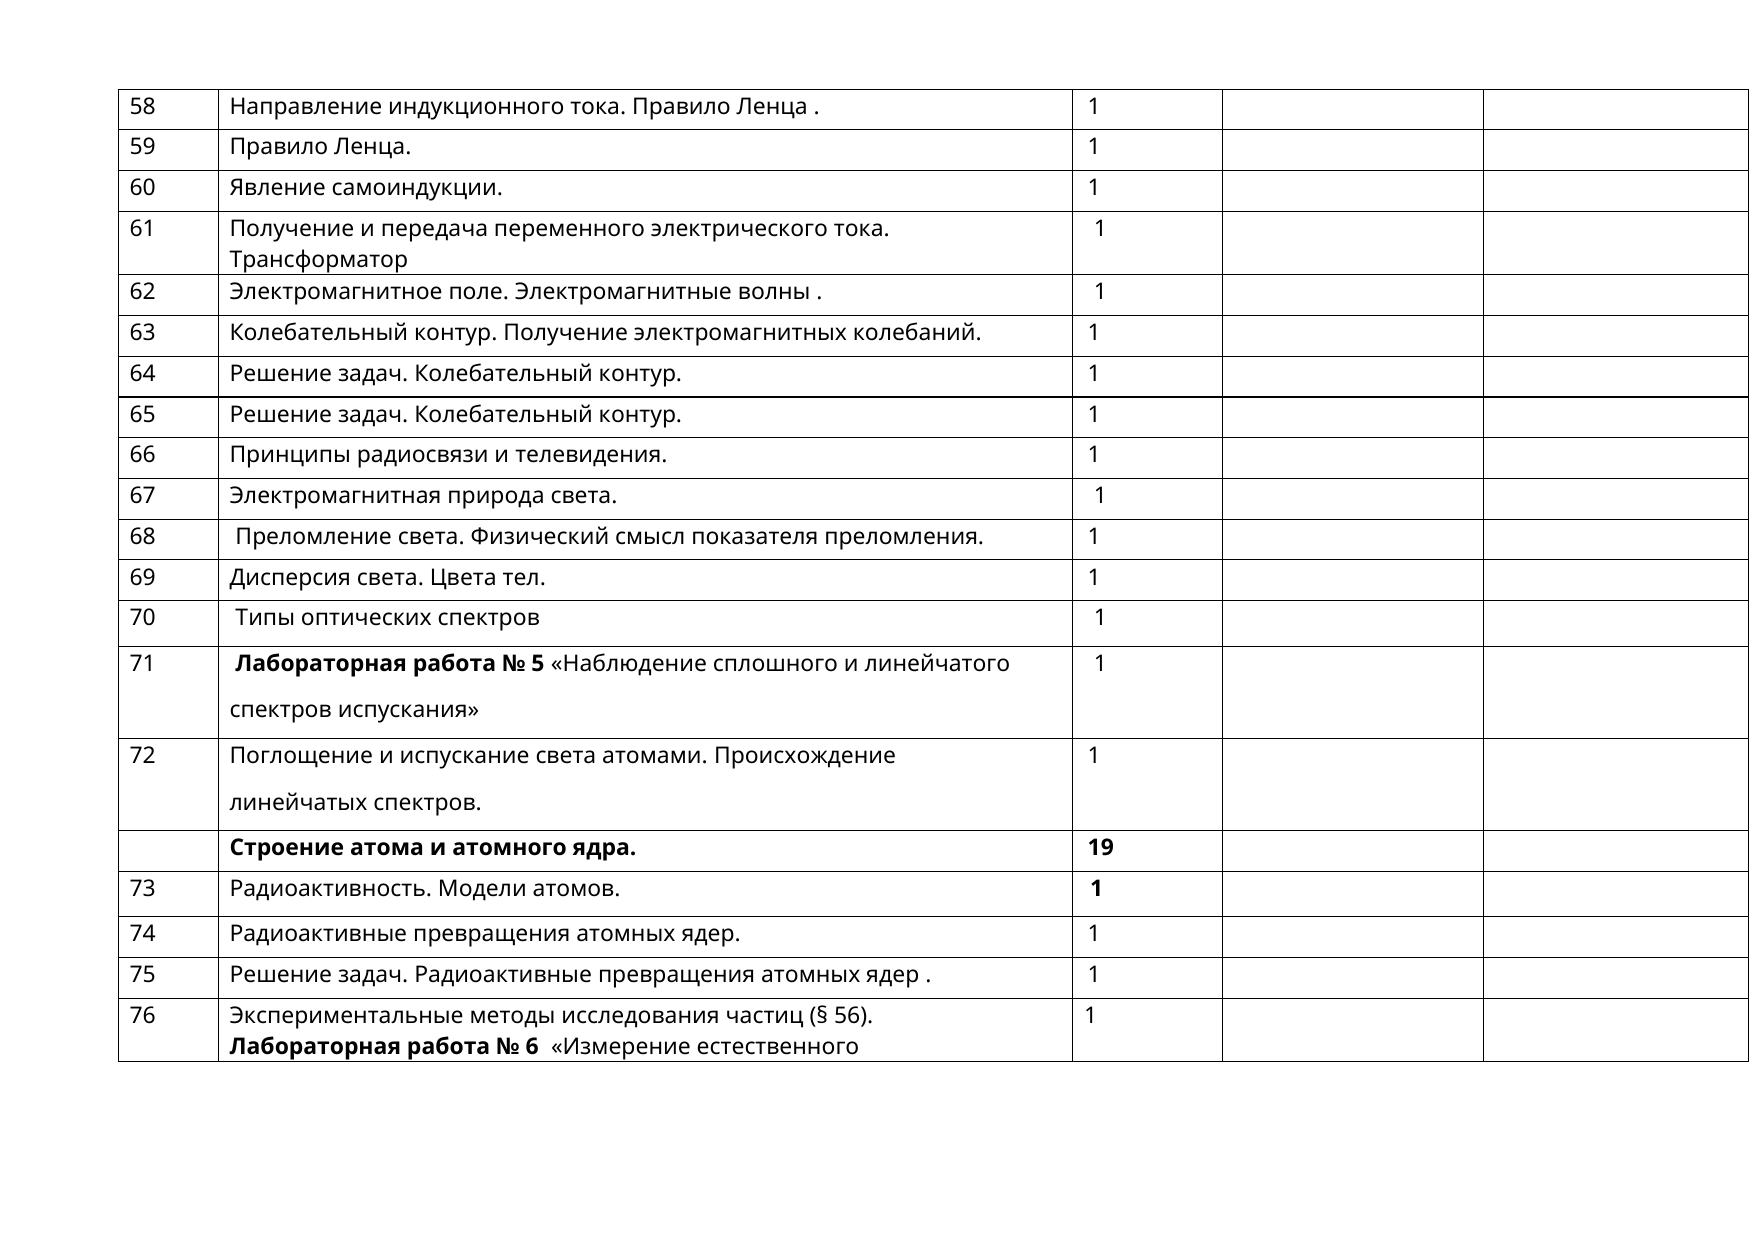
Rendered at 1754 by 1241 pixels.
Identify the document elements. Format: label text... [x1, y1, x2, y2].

table_cell Явление самоиндукции. [219, 171, 1072, 211]
table_cell 1 [1073, 130, 1222, 170]
table_cell 61 [119, 212, 218, 274]
table_cell [1484, 90, 1748, 129]
table_cell Преломление света. Физический смысл показателя преломления. [219, 520, 1072, 559]
table_cell [1484, 917, 1748, 957]
table_cell [1223, 438, 1483, 478]
table_cell 58 [119, 90, 218, 129]
table_cell 65 [119, 398, 218, 437]
table_cell Решение задач. Колебательный контур. [219, 398, 1072, 437]
table_cell [1223, 479, 1483, 519]
table_cell 67 [119, 479, 218, 519]
table_cell 1 [1073, 560, 1222, 600]
table_cell 1 [1073, 275, 1222, 315]
table_cell Поглощение и испускание света атомами. Происхождение линейчатых спектров. [219, 739, 1072, 830]
table_cell Получение и передача переменного электрического тока. Трансформатор [219, 212, 1072, 274]
table_cell Принципы радиосвязи и телевидения. [219, 438, 1072, 478]
table_cell Строение атома и атомного ядра. [219, 831, 1072, 871]
table_cell Дисперсия света. Цвета тел. [219, 560, 1072, 600]
table_cell 75 [119, 958, 218, 998]
table_cell Решение задач. Радиоактивные превращения атомных ядер . [219, 958, 1072, 998]
table_cell 69 [119, 560, 218, 600]
table_cell [1223, 917, 1483, 957]
table_cell [1484, 520, 1748, 559]
table_cell 74 [119, 917, 218, 957]
table_cell 1 [1073, 438, 1222, 478]
table_cell [1223, 212, 1483, 274]
table_cell 72 [119, 739, 218, 830]
table_cell Направление индукционного тока. Правило Ленца . [219, 90, 1072, 129]
table_cell [1484, 739, 1748, 830]
table_cell 1 [1073, 647, 1222, 738]
table_cell [1223, 831, 1483, 871]
table_cell [1484, 438, 1748, 478]
table_cell Электромагнитная природа света. [219, 479, 1072, 519]
table_cell [1484, 872, 1748, 916]
table_cell 64 [119, 357, 218, 396]
table_cell [1223, 398, 1483, 437]
table_cell [1484, 357, 1748, 396]
table_cell [1223, 872, 1483, 916]
table_cell 73 [119, 872, 218, 916]
table_cell [1223, 560, 1483, 600]
table_cell Типы оптических спектров [219, 601, 1072, 646]
table_cell 1 [1073, 917, 1222, 957]
table_cell [1484, 560, 1748, 600]
table_cell [1484, 647, 1748, 738]
table_cell 1 [1073, 601, 1222, 646]
table_cell [1484, 831, 1748, 871]
table_cell 1 [1073, 958, 1222, 998]
table_cell [1223, 275, 1483, 315]
table_cell [1484, 316, 1748, 356]
table_cell [1484, 601, 1748, 646]
table_cell 59 [119, 130, 218, 170]
table_cell 76 [119, 999, 218, 1061]
table_cell 1 [1073, 872, 1222, 916]
table_cell 1 [1073, 398, 1222, 437]
table_cell Радиоактивность. Модели атомов. [219, 872, 1072, 916]
table_cell 1 [1073, 520, 1222, 559]
table_cell [1484, 275, 1748, 315]
table_cell Решение задач. Колебательный контур. [219, 357, 1072, 396]
table_cell 70 [119, 601, 218, 646]
table_cell [1223, 171, 1483, 211]
table_cell Радиоактивные превращения атомных ядер. [219, 917, 1072, 957]
table_cell 62 [119, 275, 218, 315]
table_cell [1223, 90, 1483, 129]
table_cell [1484, 130, 1748, 170]
table_cell 66 [119, 438, 218, 478]
table_cell [1484, 171, 1748, 211]
table_cell [1484, 212, 1748, 274]
table_cell [1223, 999, 1483, 1061]
table_cell [1484, 479, 1748, 519]
table_cell 71 [119, 647, 218, 738]
table_cell 1 [1073, 739, 1222, 830]
table_cell 1 [1073, 316, 1222, 356]
table_cell 19 [1073, 831, 1222, 871]
table_cell 1 [1073, 212, 1222, 274]
table_cell Колебательный контур. Получение электромагнитных колебаний. [219, 316, 1072, 356]
table_cell [1223, 357, 1483, 396]
table_cell [1223, 520, 1483, 559]
table_cell 1 [1073, 999, 1222, 1061]
table_cell [1223, 316, 1483, 356]
table_cell [1223, 958, 1483, 998]
table_cell Электромагнитное поле. Электромагнитные волны . [219, 275, 1072, 315]
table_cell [219, 999, 1072, 1061]
table_cell [1484, 398, 1748, 437]
table_cell [1223, 130, 1483, 170]
table_cell Правило Ленца. [219, 130, 1072, 170]
table_cell 1 [1073, 90, 1222, 129]
table_cell [1223, 739, 1483, 830]
table_cell [1484, 999, 1748, 1061]
table_cell 63 [119, 316, 218, 356]
table_cell [1223, 601, 1483, 646]
table_cell 68 [119, 520, 218, 559]
table_cell [1223, 647, 1483, 738]
table_cell 60 [119, 171, 218, 211]
table_cell 1 [1073, 171, 1222, 211]
table_cell 1 [1073, 479, 1222, 519]
table_cell [119, 831, 218, 871]
table_cell [1484, 958, 1748, 998]
table_cell 1 [1073, 357, 1222, 396]
table_cell Лабораторная работа № 5 «Наблюдение сплошного и линейчатого спектров испускания» [219, 647, 1072, 738]
